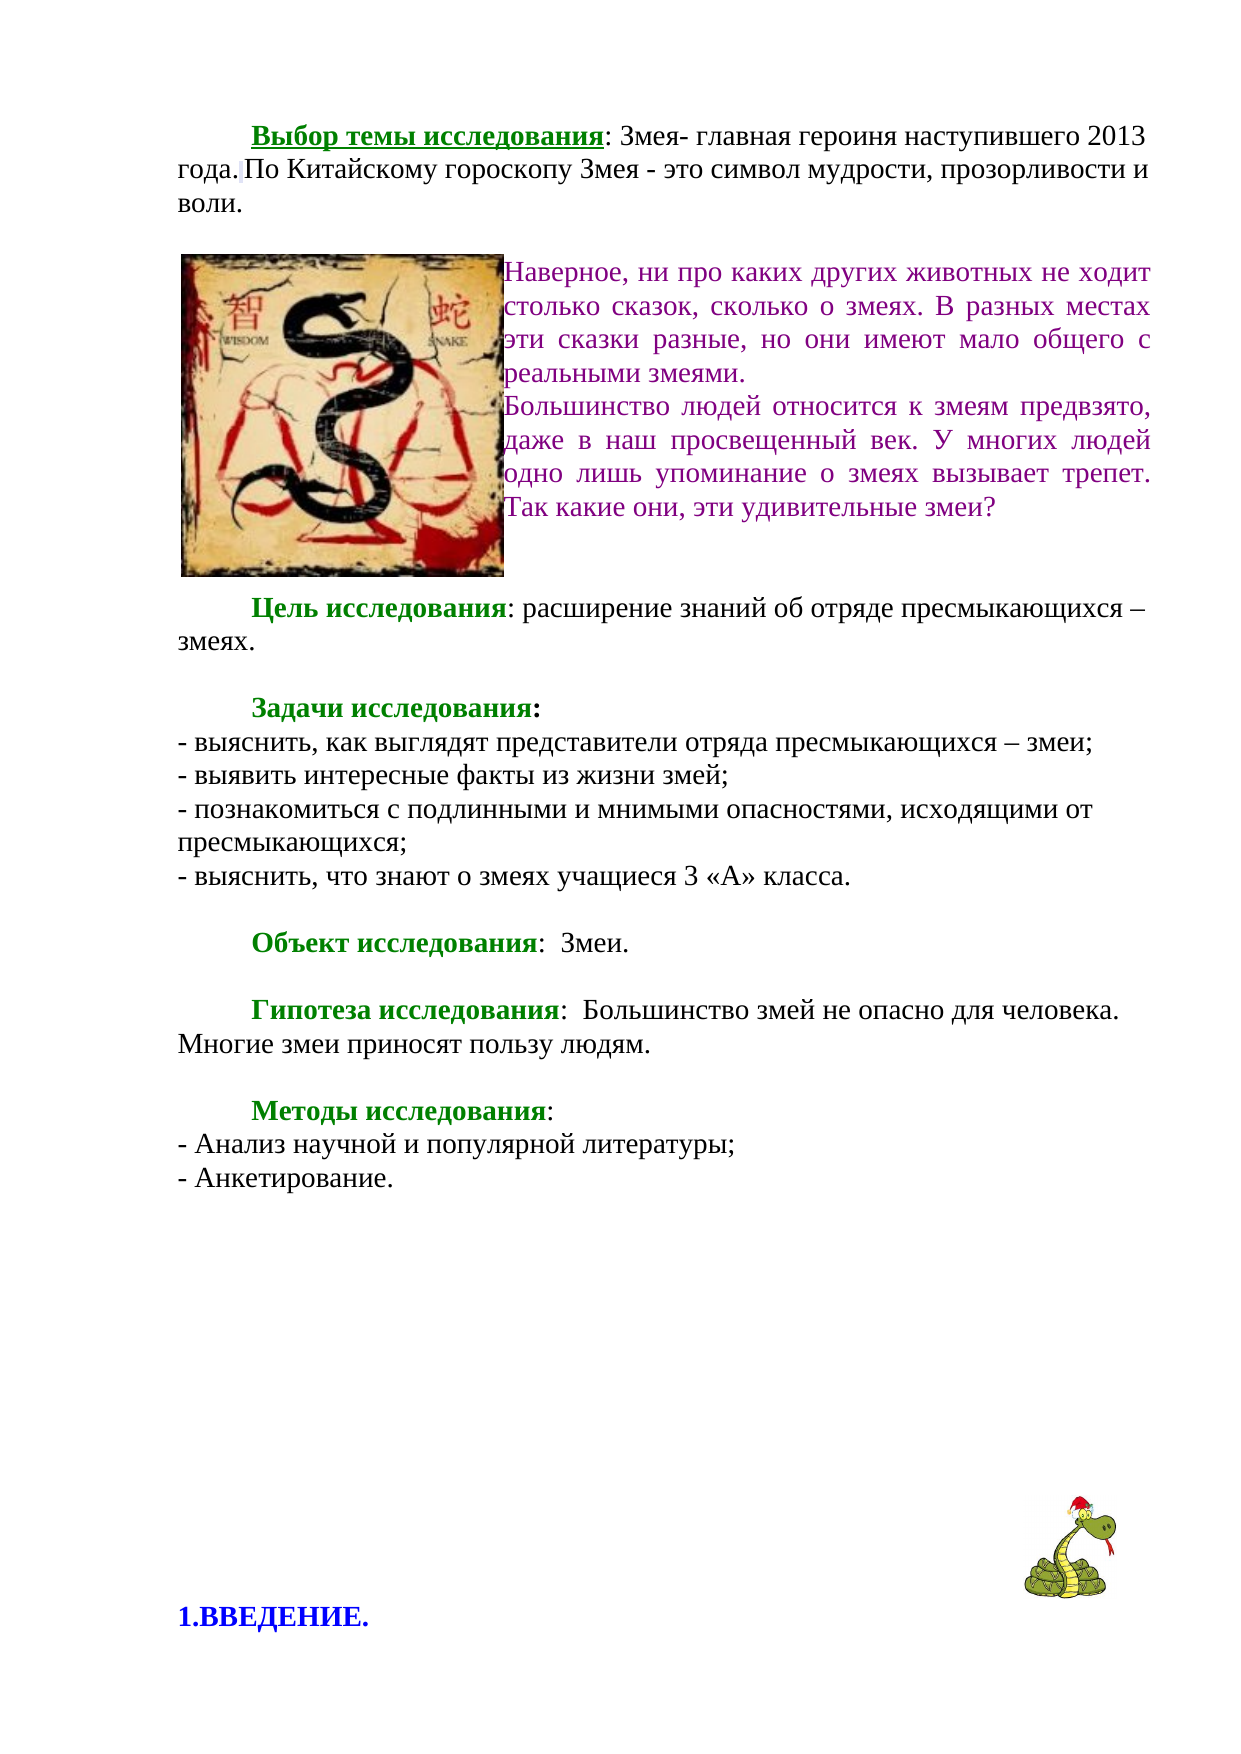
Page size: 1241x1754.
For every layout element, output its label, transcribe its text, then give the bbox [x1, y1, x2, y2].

text - Анкетирование. [177, 1160, 1152, 1193]
text Наверное, ни про каких других животных не ходит столько сказок, сколько о змеях. В разных местах эти сказки разные, но они имеют мало общего с реальными змеями. [177, 254, 1152, 388]
text 1.ВВЕДЕНИЕ. [177, 1599, 1152, 1632]
picture [1023, 1495, 1117, 1599]
text - выявить интересные факты из жизни змей; [177, 757, 1152, 791]
text - выяснить, как выглядят представители отряда пресмыкающихся – змеи; [177, 724, 1152, 757]
text - познакомиться с подлинными и мнимыми опасностями, исходящими от пресмыкающихся; [177, 791, 1152, 858]
text Методы исследования: [177, 1093, 1152, 1126]
text Гипотеза исследования: Большинство змей не опасно для человека. Многие змеи приносят пользу людям. [177, 992, 1152, 1059]
text Большинство людей относится к змеям предвзято, даже в наш просвещенный век. У многих людей одно лишь упоминание о змеях вызывает трепет. Так какие они, эти удивительные змеи? [177, 388, 1152, 523]
text Объект исследования: Змеи. [177, 925, 1152, 959]
text - выяснить, что знают о змеях учащиеся 3 «А» класса. [177, 858, 1152, 892]
text Задачи исследования: [177, 690, 1152, 724]
text Выбор темы исследования: Змея- главная героиня наступившего 2013 года. По Китайскому гороскопу Змея - это символ мудрости, прозорливости и воли. [177, 118, 1152, 219]
picture [181, 523, 504, 577]
text - Анализ научной и популярной литературы; [177, 1126, 1152, 1160]
text Цель исследования: расширение знаний об отряде пресмыкающихся – змеях. [177, 590, 1152, 657]
